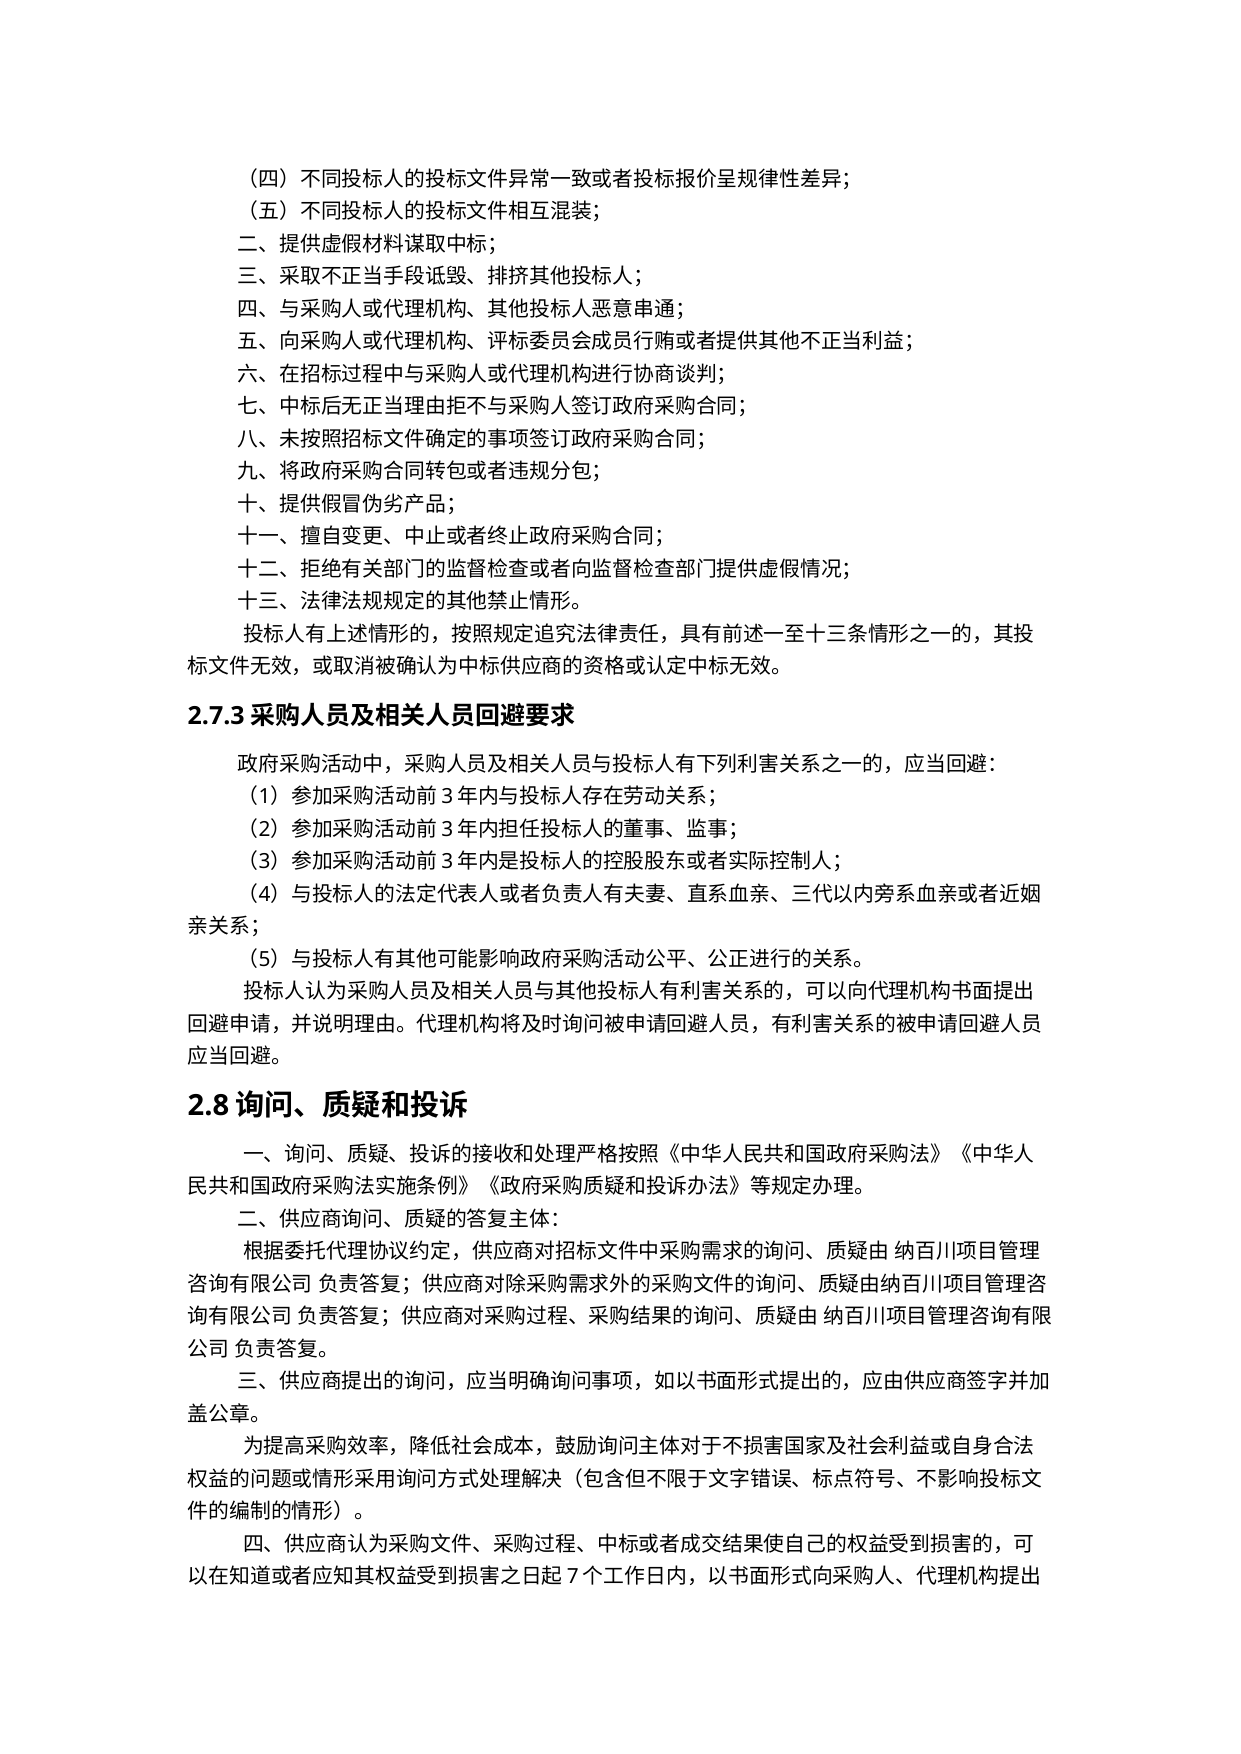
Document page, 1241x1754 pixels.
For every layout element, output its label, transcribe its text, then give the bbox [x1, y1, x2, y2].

text 四、与采购人或代理机构、其他投标人恶意串通； [187, 292, 1053, 324]
text 十、提供假冒伪劣产品； [187, 487, 1053, 519]
text （4）与投标人的法定代表人或者负责人有夫妻、直系血亲、三代以内旁系血亲或者近姻亲关系； [187, 877, 1053, 942]
text （1）参加采购活动前3年内与投标人存在劳动关系； [187, 779, 1053, 812]
text 八、未按照招标文件确定的事项签订政府采购合同； [187, 422, 1053, 454]
text 三、供应商提出的询问，应当明确询问事项，如以书面形式提出的，应由供应商签字并加盖公章。 [187, 1364, 1053, 1429]
text 九、将政府采购合同转包或者违规分包； [187, 454, 1053, 487]
text 投标人认为采购人员及相关人员与其他投标人有利害关系的，可以向代理机构书面提出回避申请，并说明理由。代理机构将及时询问被申请回避人员，有利害关系的被申请回避人员应当回避。 [187, 974, 1053, 1072]
text （2）参加采购活动前3年内担任投标人的董事、监事； [187, 812, 1053, 844]
text 六、在招标过程中与采购人或代理机构进行协商谈判； [187, 357, 1053, 389]
text 2.8询问、质疑和投诉 [187, 1072, 1053, 1137]
text （3）参加采购活动前3年内是投标人的控股股东或者实际控制人； [187, 844, 1053, 877]
text 十一、擅自变更、中止或者终止政府采购合同； [187, 519, 1053, 552]
text 政府采购活动中，采购人员及相关人员与投标人有下列利害关系之一的，应当回避： [187, 747, 1053, 779]
text 二、供应商询问、质疑的答复主体： [187, 1202, 1053, 1234]
text 为提高采购效率，降低社会成本，鼓励询问主体对于不损害国家及社会利益或自身合法权益的问题或情形采用询问方式处理解决（包含但不限于文字错误、标点符号、不影响投标文件的编制的情形）。 [187, 1429, 1053, 1527]
text 十二、拒绝有关部门的监督检查或者向监督检查部门提供虚假情况； [187, 552, 1053, 584]
text 一、询问、质疑、投诉的接收和处理严格按照《中华人民共和国政府采购法》《中华人民共和国政府采购法实施条例》《政府采购质疑和投诉办法》等规定办理。 [187, 1137, 1053, 1202]
text （5）与投标人有其他可能影响政府采购活动公平、公正进行的关系。 [187, 942, 1053, 974]
text 根据委托代理协议约定，供应商对招标文件中采购需求的询问、质疑由 纳百川项目管理咨询有限公司 负责答复；供应商对除采购需求外的采购文件的询问、质疑由纳百川项目管理咨询有限公司 负责答复；供应商对采购过程、采购结果的询问、质疑由 纳百川项目管理咨询有限公司 负责答复。 [187, 1234, 1053, 1364]
text 二、提供虚假材料谋取中标； [187, 227, 1053, 259]
text （四）不同投标人的投标文件异常一致或者投标报价呈规律性差异； [187, 162, 1053, 194]
text 三、采取不正当手段诋毁、排挤其他投标人； [187, 259, 1053, 292]
text （五）不同投标人的投标文件相互混装； [187, 194, 1053, 227]
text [187, 1527, 1053, 1592]
text 投标人有上述情形的，按照规定追究法律责任，具有前述一至十三条情形之一的，其投标文件无效，或取消被确认为中标供应商的资格或认定中标无效。 [187, 617, 1053, 682]
text 十三、法律法规规定的其他禁止情形。 [187, 584, 1053, 617]
text 五、向采购人或代理机构、评标委员会成员行贿或者提供其他不正当利益； [187, 324, 1053, 357]
text 2.7.3采购人员及相关人员回避要求 [187, 682, 1053, 747]
text 七、中标后无正当理由拒不与采购人签订政府采购合同； [187, 389, 1053, 422]
